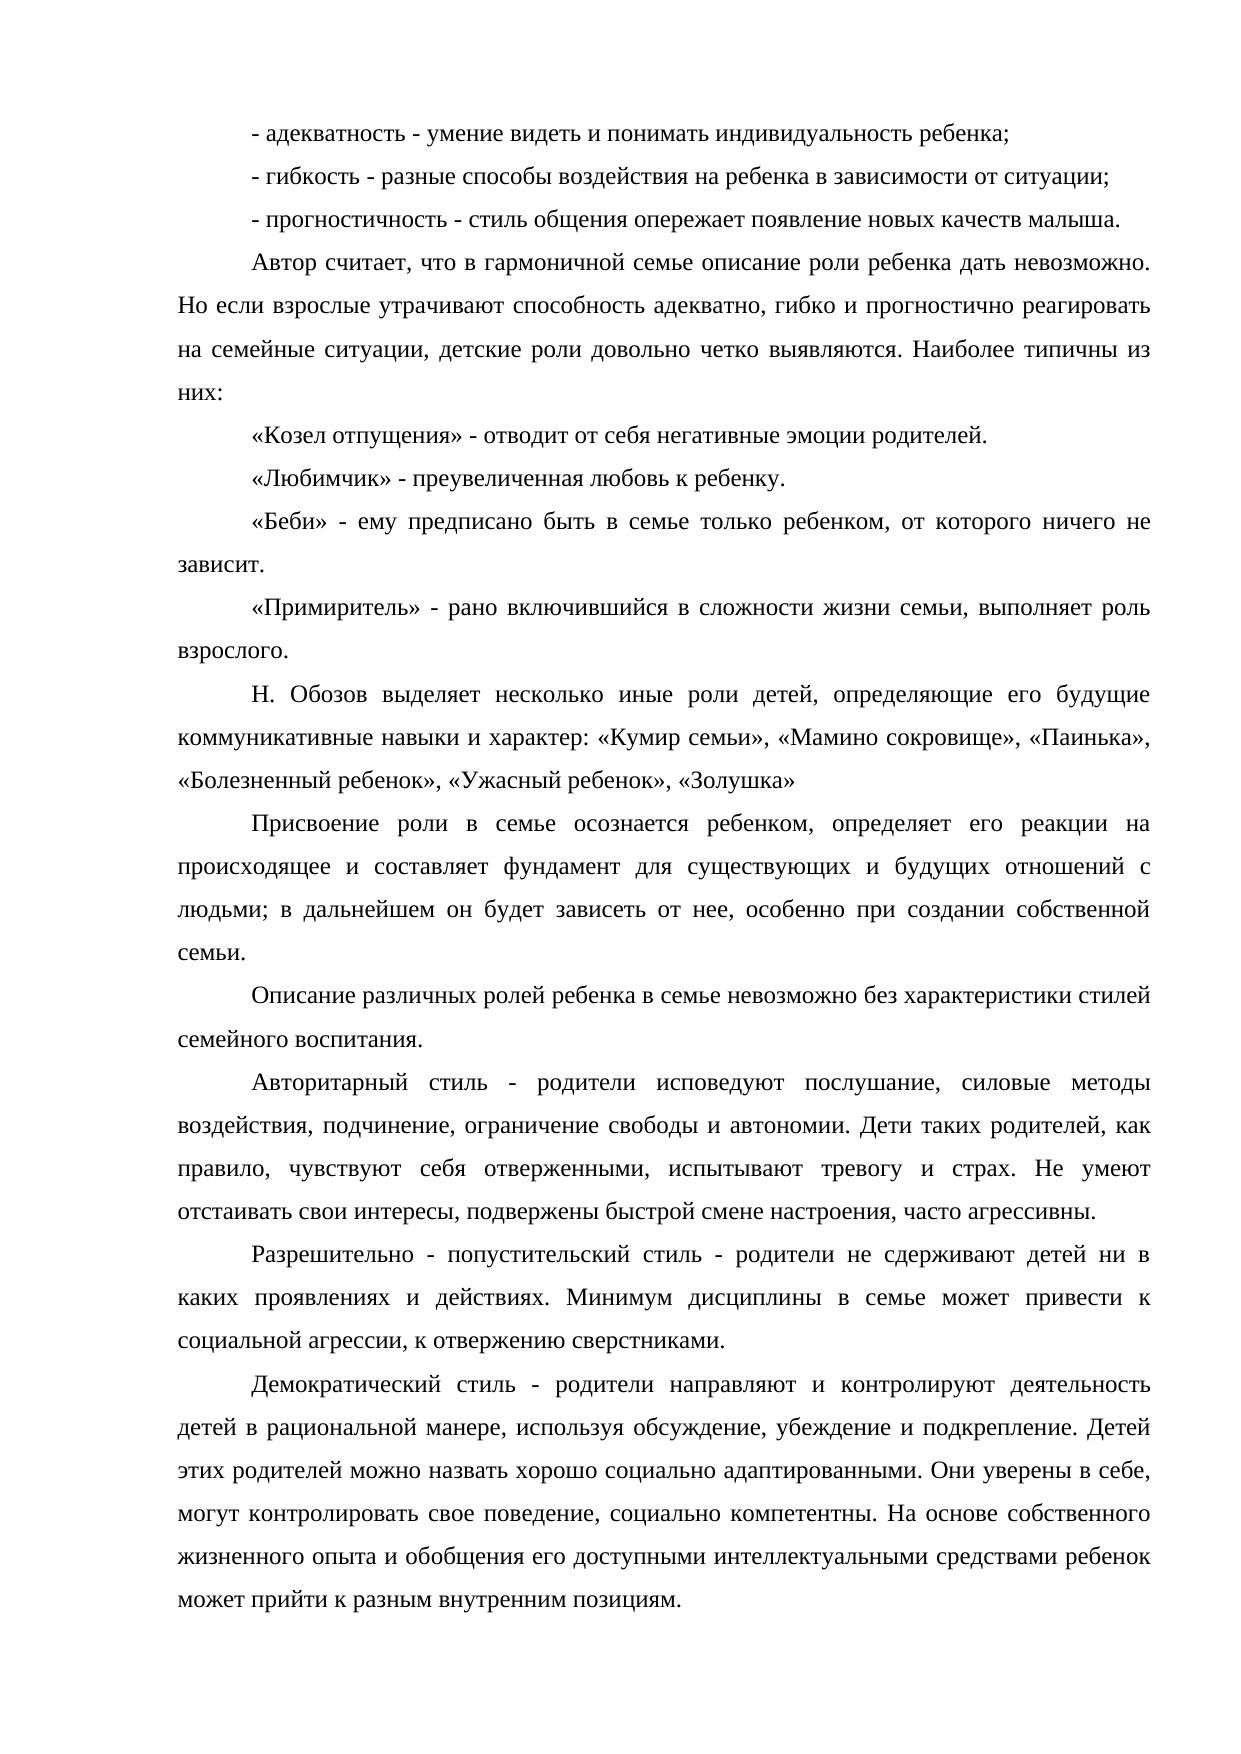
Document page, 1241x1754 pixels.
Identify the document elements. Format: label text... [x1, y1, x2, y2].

text Авторитарный стиль - родители исповедуют послушание, силовые методы воздействия, подчинение, ограничение свободы и автономии. Дети таких родителей, как правило, чувствуют себя отверженными, испытывают тревогу и страх. Не умеют отстаивать свои интересы, подвержены быстрой смене настроения, часто агрессивны. [177, 1067, 1152, 1225]
text Н. Обозов выделяет несколько иные роли детей, определяющие его будущие коммуникативные навыки и характер: «Кумир семьи», «Мамино сокровище», «Паинька», «Болезненный ребенок», «Ужасный ребенок», «Золушка» [177, 679, 1152, 794]
text «Козел отпущения» - отводит от себя негативные эмоции родителей. [177, 420, 1152, 449]
text - адекватность - умение видеть и понимать индивидуальность ребенка; [177, 118, 1152, 147]
text Разрешительно - попустительский стиль - родители не сдерживают детей ни в каких проявлениях и действиях. Минимум дисциплины в семье может привести к социальной агрессии, к отвержению сверстниками. [177, 1239, 1152, 1354]
text Автор считает, что в гармоничной семье описание роли ребенка дать невозможно. Но если взрослые утрачивают способность адекватно, гибко и прогностично реагировать на семейные ситуации, детские роли довольно четко выявляются. Наиболее типичны из них: [177, 247, 1152, 406]
text - гибкость - разные способы воздействия на ребенка в зависимости от ситуации; [177, 161, 1152, 190]
text - прогностичность - стиль общения опережает появление новых качеств малыша. [177, 204, 1152, 233]
text Присвоение роли в семье осознается ребенком, определяет его реакции на происходящее и составляет фундамент для существующих и будущих отношений с людьми; в дальнейшем он будет зависеть от нее, особенно при создании собственной семьи. [177, 808, 1152, 966]
text «Беби» - ему предписано быть в семье только ребенком, от которого ничего не зависит. [177, 506, 1152, 578]
text Демократический стиль - родители направляют и контролируют деятельность детей в рациональной манере, используя обсуждение, убеждение и подкрепление. Детей этих родителей можно назвать хорошо социально адаптированными. Они уверены в себе, могут контролировать свое поведение, социально компетентны. На основе собственного жизненного опыта и обобщения его доступными интеллектуальными средствами ребенок может прийти к разным внутренним позициям. [177, 1369, 1152, 1613]
text Описание различных ролей ребенка в семье невозможно без характеристики стилей семейного воспитания. [177, 981, 1152, 1052]
text «Примиритель» - рано включившийся в сложности жизни семьи, выполняет роль взрослого. [177, 592, 1152, 664]
text «Любимчик» - преувеличенная любовь к ребенку. [177, 463, 1152, 492]
